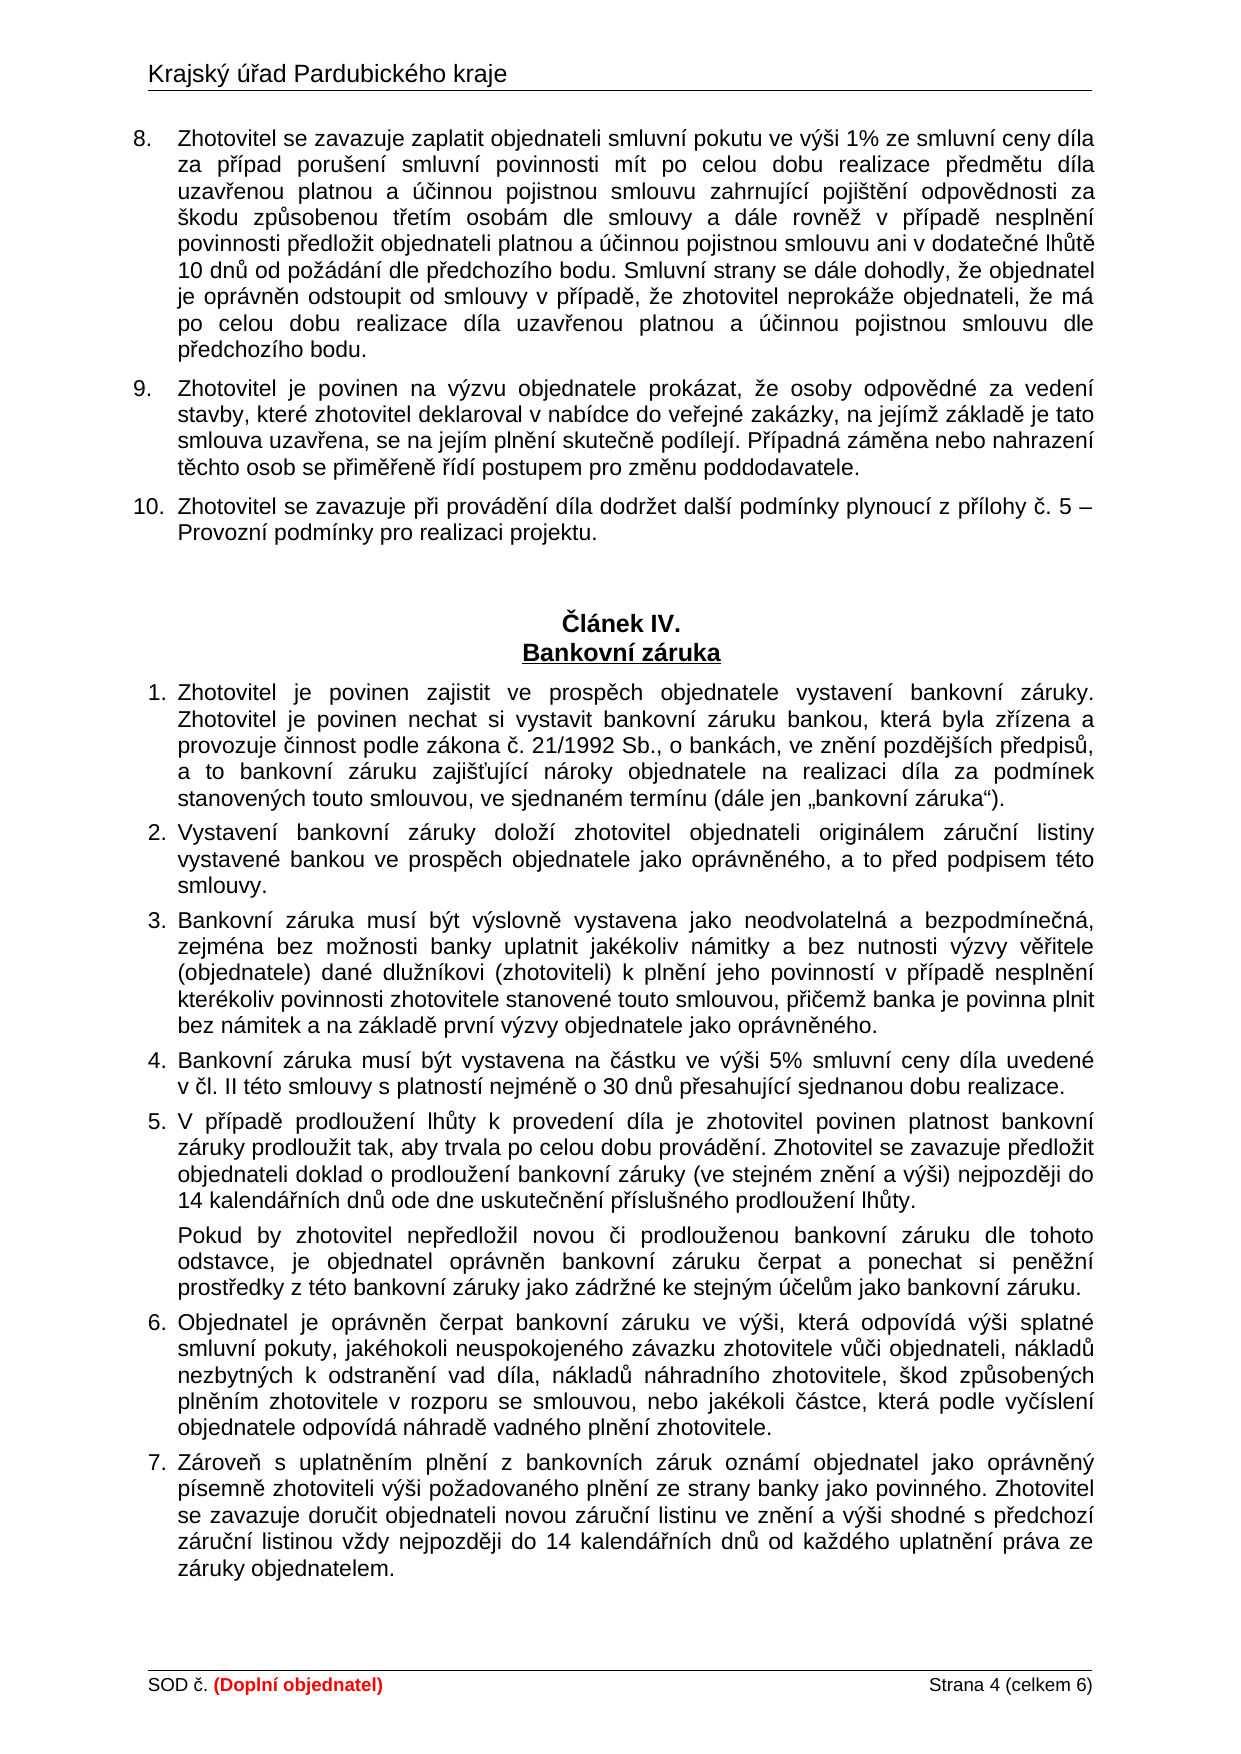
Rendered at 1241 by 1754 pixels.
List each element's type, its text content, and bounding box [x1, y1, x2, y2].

text Bankovní záruka [148, 638, 1095, 667]
list Zhotovitel se zavazuje zaplatit objednateli smluvní pokutu ve výši 1% ze smluvní ceny díla za případ porušení smluvní povinnosti mít po celou dobu realizace předmětu díla uzavřenou platnou a účinnou pojistnou smlouvu zahrnující pojištění odpovědnosti za škodu způsobenou třetím osobám dle smlouvy a dále rovněž v případě nesplnění povinnosti předložit objednateli platnou a účinnou pojistnou smlouvu ani v dodatečné lhůtě 10 dnů od požádání dle předchozího bodu. Smluvní strany se dále dohodly, že objednatel je oprávněn odstoupit od smlouvy v případě, že zhotovitel neprokáže objednateli, že má po celou dobu realizace díla uzavřenou platnou a účinnou pojistnou smlouvu dle předchozího bodu. [133, 125, 1095, 362]
list V případě prodloužení lhůty k provedení díla je zhotovitel povinen platnost bankovní záruky prodloužit tak, aby trvala po celou dobu provádění. Zhotovitel se zavazuje předložit objednateli doklad o prodloužení bankovní záruky (ve stejném znění a výši) nejpozději do 14 kalendářních dnů ode dne uskutečnění příslušného prodloužení lhůty. [148, 1108, 1095, 1213]
list Bankovní záruka musí být výslovně vystavena jako neodvolatelná a bezpodmínečná, zejména bez možnosti banky uplatnit jakékoliv námitky a bez nutnosti výzvy věřitele (objednatele) dané dlužníkovi (zhotoviteli) k plnění jeho povinností v případě nesplnění kterékoliv povinnosti zhotovitele stanovené touto smlouvou, přičemž banka je povinna plnit bez námitek a na základě první výzvy objednatele jako oprávněného. [148, 907, 1095, 1038]
list Zhotovitel se zavazuje při provádění díla dodržet další podmínky plynoucí z přílohy č. 5 – Provozní podmínky pro realizaci projektu. [133, 493, 1092, 545]
list Zhotovitel je povinen na výzvu objednatele prokázat, že osoby odpovědné za vedení stavby, které zhotovitel deklaroval v nabídce do veřejné zakázky, na jejímž základě je tato smlouva uzavřena, se na jejím plnění skutečně podílejí. Případná záměna nebo nahrazení těchto osob se přiměřeně řídí postupem pro změnu poddodavatele. [133, 375, 1095, 480]
list Vystavení bankovní záruky doloží zhotovitel objednateli originálem záruční listiny vystavené bankou ve prospěch objednatele jako oprávněného, a to před podpisem této smlouvy. [148, 819, 1095, 898]
text Pokud by zhotovitel nepředložil novou či prodlouženou bankovní záruku dle tohoto odstavce, je objednatel oprávněn bankovní záruku čerpat a ponechat si peněžní prostředky z této bankovní záruky jako zádržné ke stejným účelům jako bankovní záruku. [177, 1222, 1095, 1301]
list Bankovní záruka musí být vystavena na částku ve výši 5% smluvní ceny díla uvedené v čl. II této smlouvy s platností nejméně o 30 dnů přesahující sjednanou dobu realizace. [148, 1047, 1095, 1099]
list Zhotovitel je povinen zajistit ve prospěch objednatele vystavení bankovní záruky. Zhotovitel je povinen nechat si vystavit bankovní záruku bankou, která byla zřízena a provozuje činnost podle zákona č. 21/1992 Sb., o bankách, ve znění pozdějších předpisů, a to bankovní záruku zajišťující nároky objednatele na realizaci díla za podmínek stanovených touto smlouvou, ve sjednaném termínu (dále jen „bankovní záruka“). [148, 679, 1095, 811]
list Objednatel je oprávněn čerpat bankovní záruku ve výši, která odpovídá výši splatné smluvní pokuty, jakéhokoli neuspokojeného závazku zhotovitele vůči objednateli, nákladů nezbytných k odstranění vad díla, nákladů náhradního zhotovitele, škod způsobených plněním zhotovitele v rozporu se smlouvou, nebo jakékoli částce, která podle vyčíslení objednatele odpovídá náhradě vadného plnění zhotovitele. [148, 1309, 1095, 1441]
text Článek IV. [148, 609, 1095, 638]
list Zároveň s uplatněním plnění z bankovních záruk oznámí objednatel jako oprávněný písemně zhotoviteli výši požadovaného plnění ze strany banky jako povinného. Zhotovitel se zavazuje doručit objednateli novou záruční listinu ve znění a výši shodné s předchozí záruční listinou vždy nejpozději do 14 kalendářních dnů od každého uplatnění práva ze záruky objednatelem. [148, 1449, 1095, 1581]
